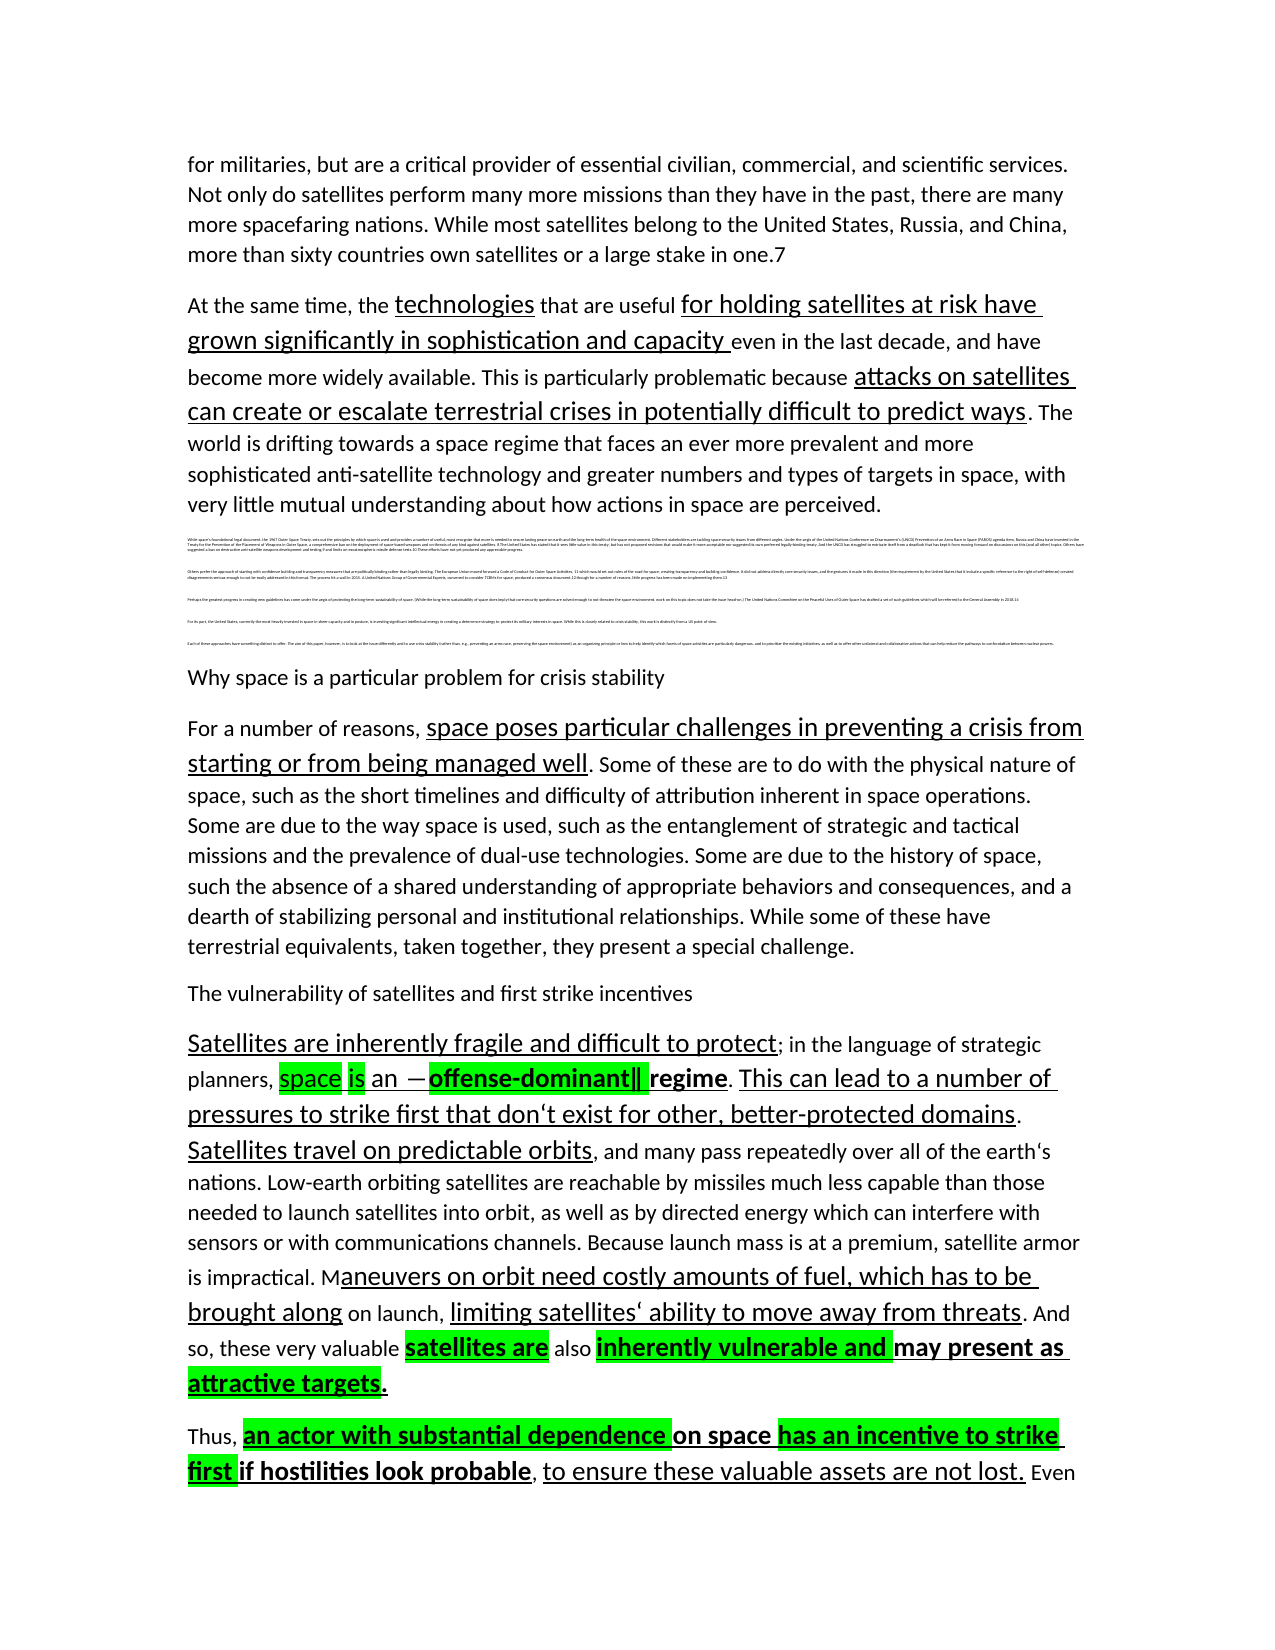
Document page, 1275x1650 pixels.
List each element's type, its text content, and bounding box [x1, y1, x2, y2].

text Why space is a particular problem for crisis stability [187, 663, 1087, 692]
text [187, 1418, 1087, 1487]
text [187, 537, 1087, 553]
text At the same time, the technologies that are useful for holding satellites at risk have grown significantly in sophistication and capacity even in the last decade, and have become more widely available. This is particularly problematic because attacks on satellites can create or escalate terrestrial crises in potentially difficult to predict ways. The world is drifting towards a space regime that faces an ever more prevalent and more sophisticated anti-satellite technology and greater numbers and types of targets in space, with very little mutual understanding about how actions in space are perceived. [187, 287, 1087, 518]
text The vulnerability of satellites and first strike incentives [187, 979, 1087, 1007]
text Satellites are inherently fragile and difficult to protect; in the language of strategic planners, space is an ―offense-dominant‖ regime. This can lead to a number of pressures to strike first that don‘t exist for other, better-protected domains. Satellites travel on predictable orbits, and many pass repeatedly over all of the earth‘s nations. Low-earth orbiting satellites are reachable by missiles much less capable than those needed to launch satellites into orbit, as well as by directed energy which can interfere with sensors or with communications channels. Because launch mass is at a premium, satellite armor is impractical. Maneuvers on orbit need costly amounts of fuel, which has to be brought along on launch, limiting satellites‘ ability to move away from threats. And so, these very valuable satellites are also inherently vulnerable and may present as attractive targets. [187, 1026, 1087, 1399]
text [187, 150, 1087, 269]
text For a number of reasons, space poses particular challenges in preventing a crisis from starting or from being managed well. Some of these are to do with the physical nature of space, such as the short timelines and difficulty of attribution inherent in space operations. Some are due to the way space is used, such as the entanglement of strategic and tactical missions and the prevalence of dual-use technologies. Some are due to the history of space, such the absence of a shared understanding of appropriate behaviors and consequences, and a dearth of stabilizing personal and institutional relationships. While some of these have terrestrial equivalents, taken together, they present a special challenge. [187, 710, 1087, 960]
